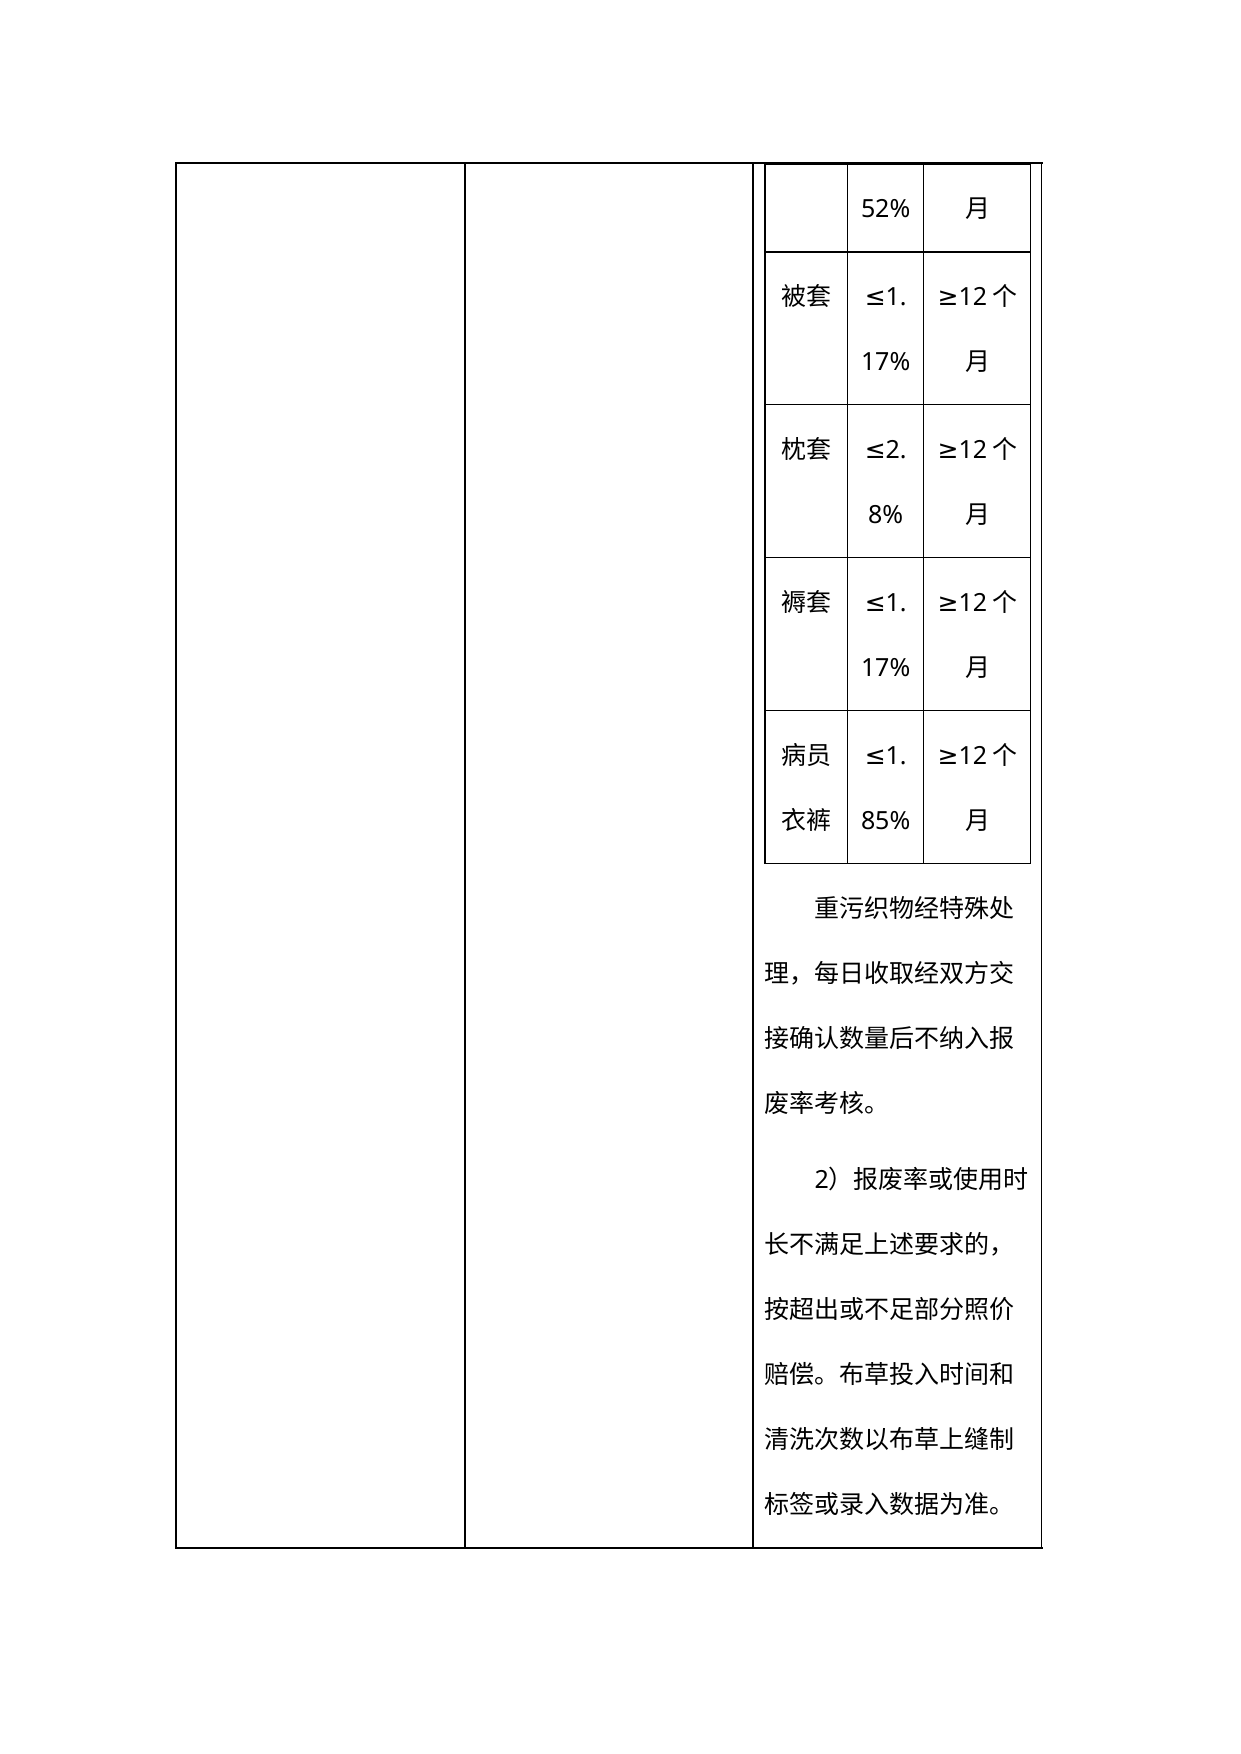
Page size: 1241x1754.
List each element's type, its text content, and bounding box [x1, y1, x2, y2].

table_cell 5 [177, 164, 464, 1547]
table_cell [466, 164, 752, 1547]
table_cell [754, 164, 1041, 1547]
